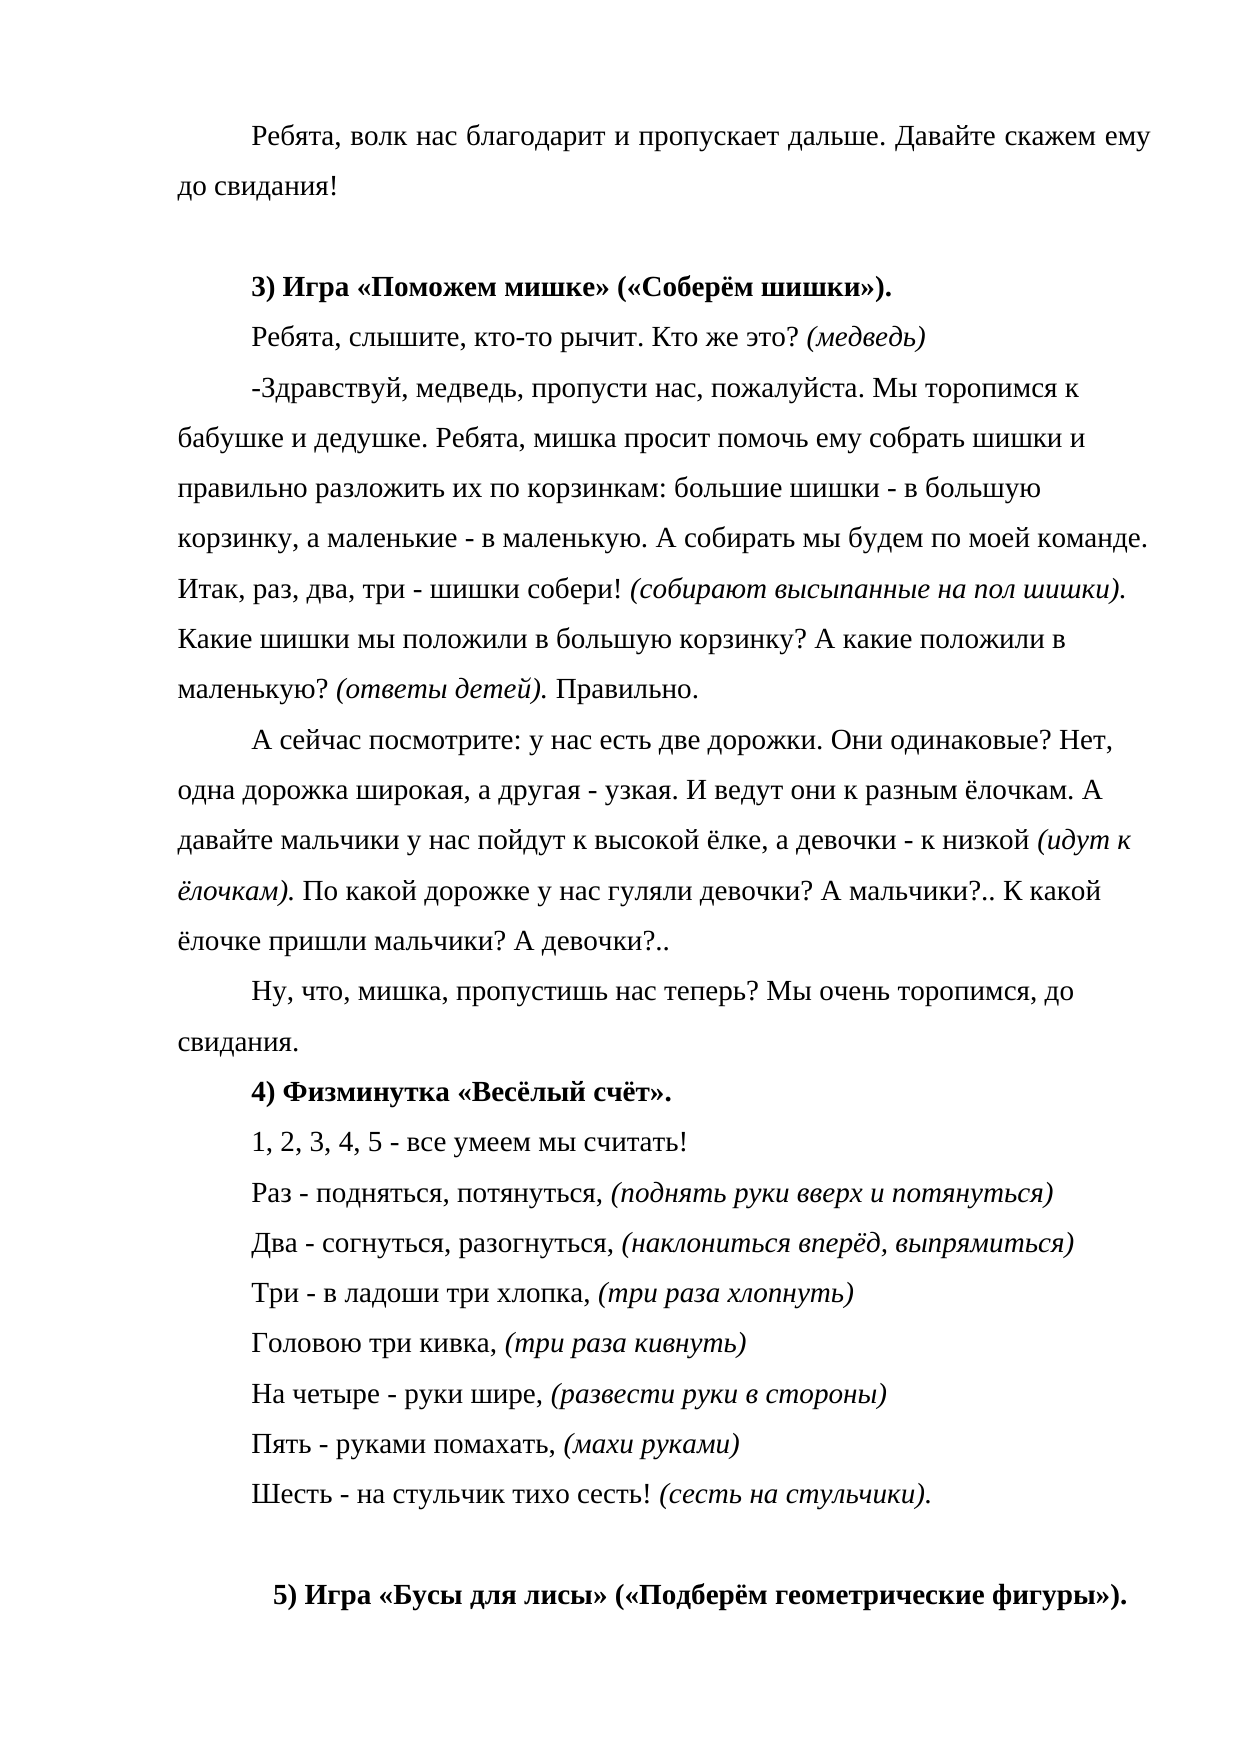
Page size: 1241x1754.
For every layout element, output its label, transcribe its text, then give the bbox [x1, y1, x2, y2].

text Три - в ладоши три хлопка, (три раза хлопнуть) [177, 1275, 1152, 1309]
text Шесть - на стульчик тихо сесть! (сесть на стульчики). [177, 1477, 1152, 1510]
text 5) Игра «Бусы для лисы» («Подберём геометрические фигуры»). [177, 1577, 1152, 1611]
text Пять - руками помахать, (махи руками) [177, 1426, 1152, 1460]
text Два - согнуться, разогнуться, (наклониться вперёд, выпрямиться) [177, 1225, 1152, 1258]
text Ребята, слышите, кто-то рычит. Кто же это? (медведь) [177, 319, 1152, 353]
text Ну, что, мишка, пропустишь нас теперь? Мы очень торопимся, до свидания. [177, 973, 1152, 1057]
text -Здравствуй, медведь, пропусти нас, пожалуйста. Мы торопимся к бабушке и дедушке. Ребята, мишка просит помочь ему собрать шишки и правильно разложить их по корзинкам: большие шишки - в большую корзинку, а маленькие - в маленькую. А собирать мы будем по моей команде. Итак, раз, два, три - шишки собери! (собирают высыпанные на пол шишки). Какие шишки мы положили в большую корзинку? А какие положили в маленькую? (ответы детей). Правильно. [177, 370, 1152, 705]
text А сейчас посмотрите: у нас есть две дорожки. Они одинаковые? Нет, одна дорожка широкая, а другая - узкая. И ведут они к разным ёлочкам. А давайте мальчики у нас пойдут к высокой ёлке, а девочки - к низкой (идут к ёлочкам). По какой дорожке у нас гуляли девочки? А мальчики?.. К какой ёлочке пришли мальчики? А девочки?.. [177, 722, 1152, 957]
text 4) Физминутка «Весёлый счёт». [177, 1074, 1152, 1108]
text 1, 2, 3, 4, 5 - все умеем мы считать! [177, 1124, 1152, 1158]
text Ребята, волк нас благодарит и пропускает дальше. Давайте скажем ему до свидания! [177, 118, 1152, 202]
text Раз - подняться, потянуться, (поднять руки вверх и потянуться) [177, 1175, 1152, 1208]
text На четыре - руки шире, (развести руки в стороны) [177, 1376, 1152, 1409]
text 3) Игра «Поможем мишке» («Соберём шишки»). [177, 269, 1152, 303]
text Головою три кивка, (три раза кивнуть) [177, 1326, 1152, 1359]
